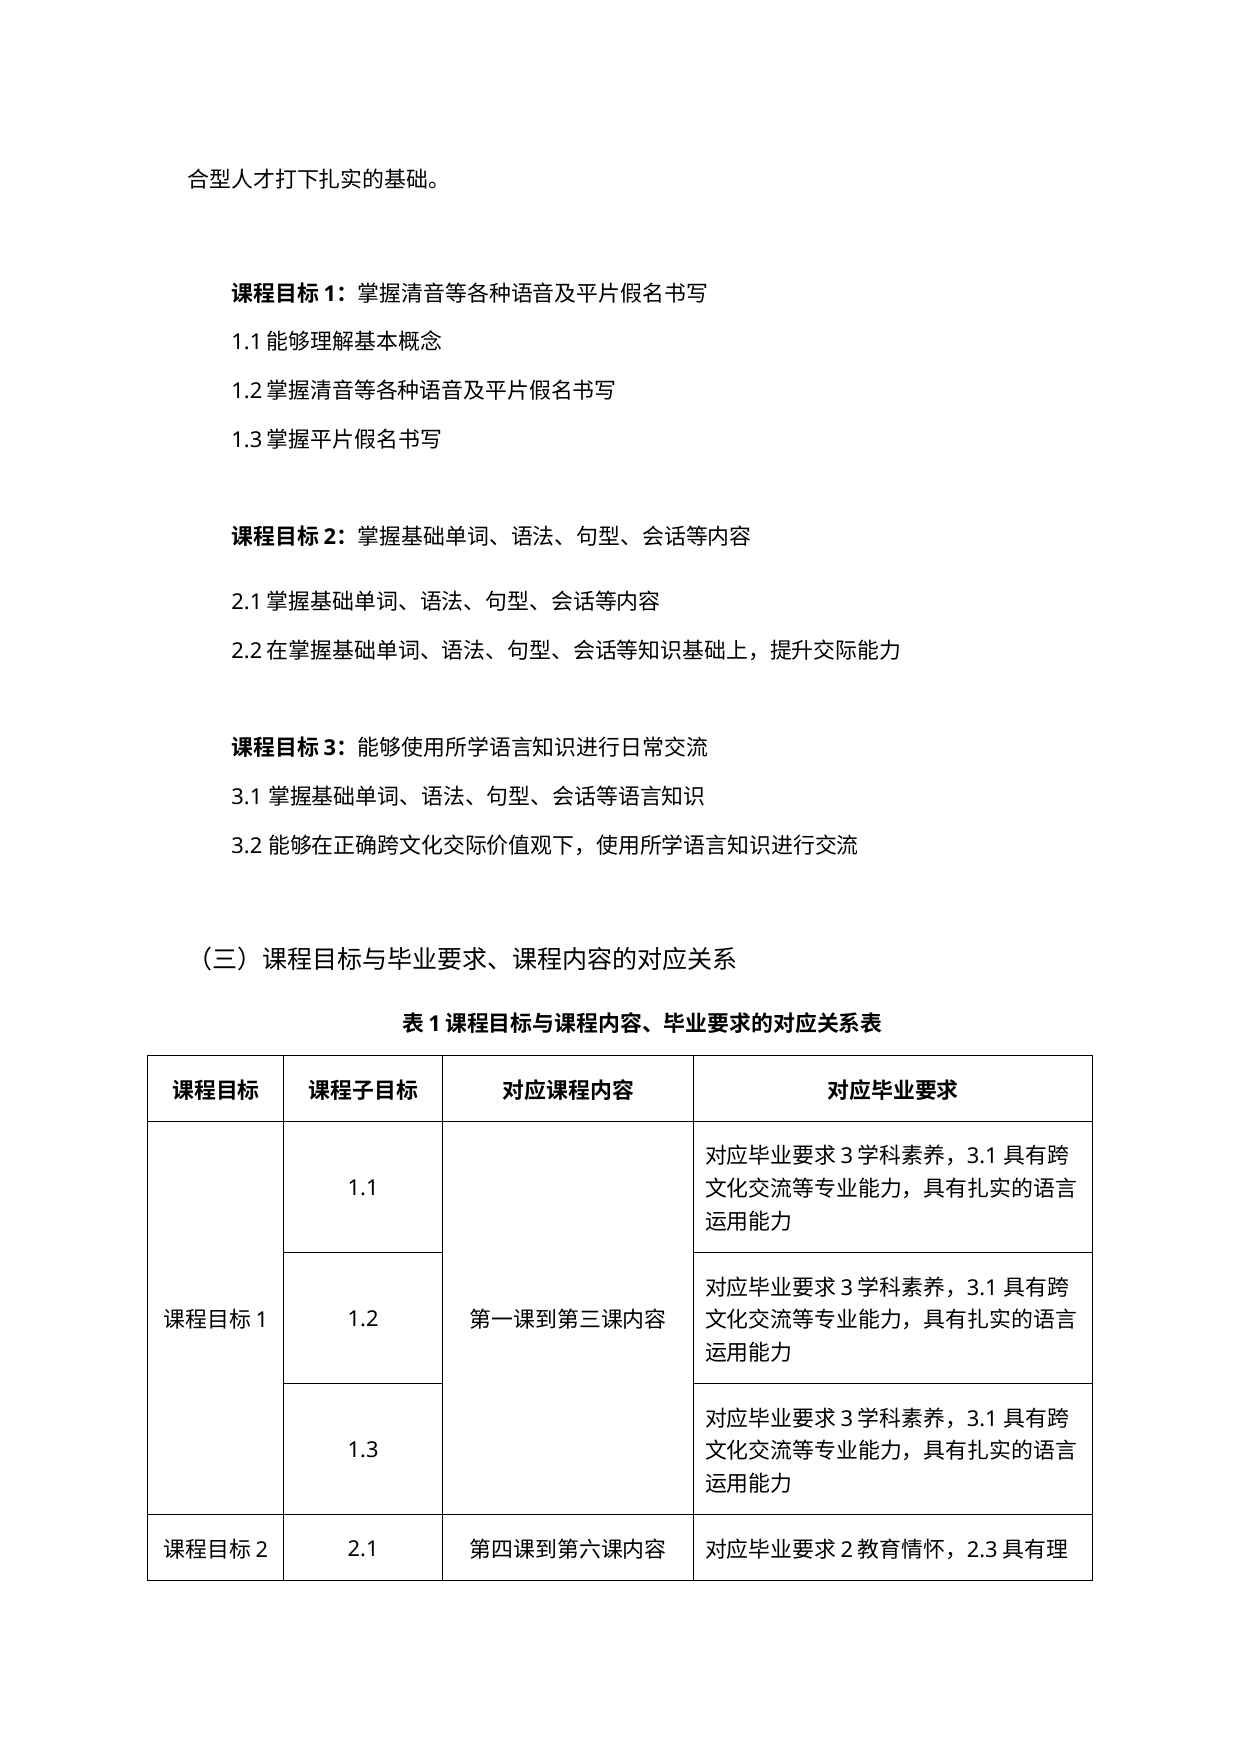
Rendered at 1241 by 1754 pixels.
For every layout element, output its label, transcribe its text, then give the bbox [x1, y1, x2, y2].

table_cell 课程目标2 [148, 1515, 283, 1580]
text 课程目标2：掌握基础单词、语法、句型、会话等内容 [187, 519, 1053, 552]
text 课程目标3：能够使用所学语言知识进行日常交流 [187, 730, 1053, 762]
table_cell 对应毕业要求3学科素养，3.1 具有跨文化交流等专业能力，具有扎实的语言运用能力 [694, 1122, 1092, 1252]
text 表1课程目标与课程内容、毕业要求的对应关系表 [187, 1006, 1053, 1039]
table_cell 课程目标1 [148, 1122, 283, 1514]
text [187, 162, 1053, 194]
text 1.3掌握平片假名书写 [187, 422, 1053, 454]
text 3.1 掌握基础单词、语法、句型、会话等语言知识 [187, 779, 1053, 811]
text 3.2 能够在正确跨文化交际价值观下，使用所学语言知识进行交流 [187, 827, 1053, 860]
table_header 对应课程内容 [443, 1056, 693, 1121]
text （三）课程目标与毕业要求、课程内容的对应关系 [187, 925, 1053, 990]
table_cell 第四课到第六课内容 [443, 1515, 693, 1580]
table_header 课程子目标 [284, 1056, 442, 1121]
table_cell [694, 1515, 1092, 1580]
table_cell 2.1 [284, 1515, 442, 1580]
text 2.2在掌握基础单词、语法、句型、会话等知识基础上，提升交际能力 [187, 632, 1053, 665]
table_header 课程目标 [148, 1056, 283, 1121]
text 1.2掌握清音等各种语音及平片假名书写 [187, 373, 1053, 405]
table_cell 第一课到第三课内容 [443, 1122, 693, 1514]
table_cell 1.2 [284, 1253, 442, 1383]
text 2.1掌握基础单词、语法、句型、会话等内容 [187, 584, 1053, 616]
table_cell 1.3 [284, 1384, 442, 1514]
text 1.1能够理解基本概念 [187, 324, 1053, 357]
table_header 对应毕业要求 [694, 1056, 1092, 1121]
table_cell 对应毕业要求3学科素养，3.1 具有跨文化交流等专业能力，具有扎实的语言运用能力 [694, 1253, 1092, 1383]
text 课程目标1：掌握清音等各种语音及平片假名书写 [187, 275, 1053, 308]
table_cell 对应毕业要求3学科素养，3.1 具有跨文化交流等专业能力，具有扎实的语言运用能力 [694, 1384, 1092, 1514]
table_cell 1.1 [284, 1122, 442, 1252]
